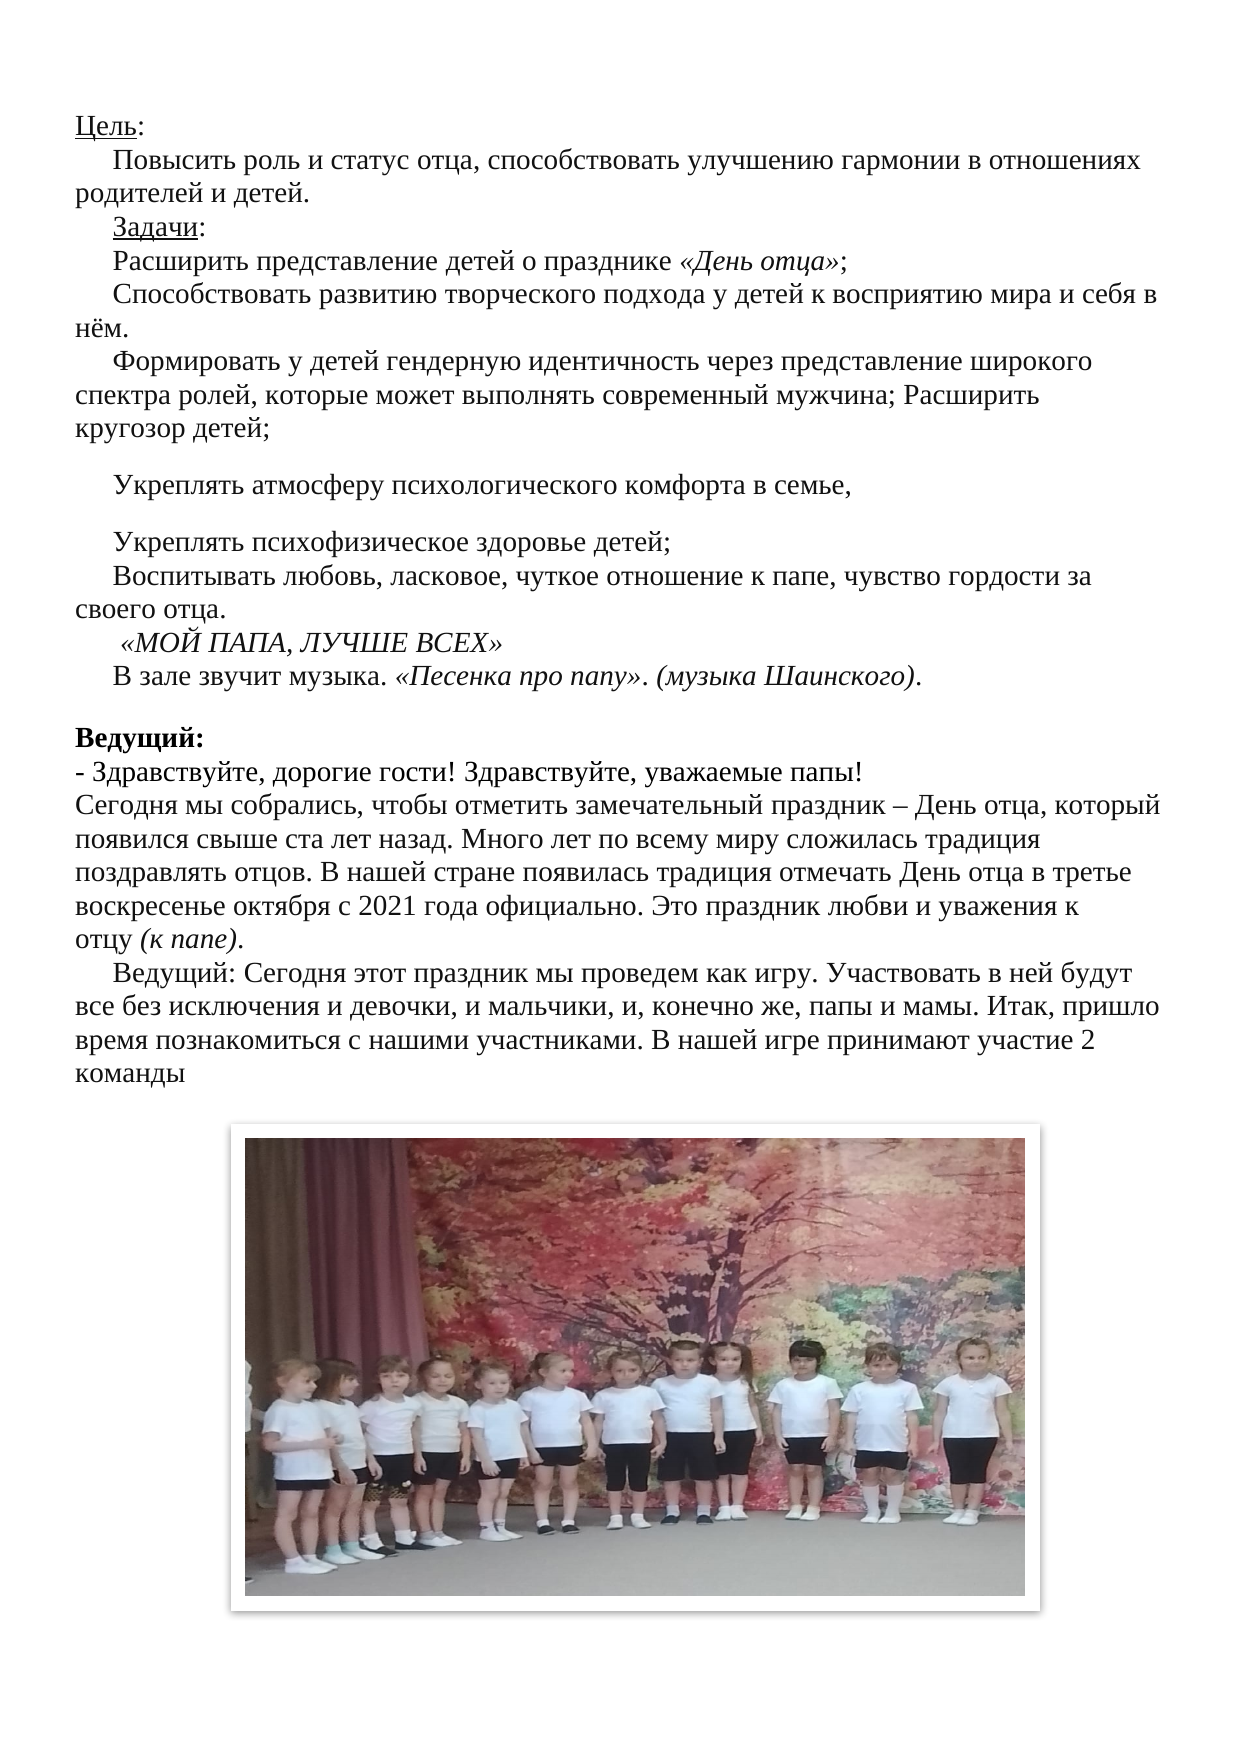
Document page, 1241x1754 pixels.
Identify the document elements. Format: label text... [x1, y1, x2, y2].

text Ведущий: Сегодня этот праздник мы проведем как игру. Участвовать в ней будут все без исключения и девочки, и мальчики, и, конечно же, папы и мамы. Итак, пришло время познакомиться с нашими участниками. В нашей игре принимают участие 2 команды [75, 955, 1165, 1089]
text Воспитывать любовь, ласковое, чуткое отношение к папе, чувство гордости за своего отца. [75, 558, 1165, 625]
picture [245, 1138, 1025, 1596]
text Ведущий: [75, 720, 1165, 754]
text - Здравствуйте, дорогие гости! Здравствуйте, уважаемые папы! [75, 754, 1165, 787]
text Задачи: [75, 209, 1165, 243]
text Укреплять психофизическое здоровье детей; [75, 524, 1165, 558]
text «МОЙ ПАПА, ЛУЧШЕ ВСЕХ» [75, 625, 1165, 658]
text Цель: [75, 108, 1165, 142]
text Укреплять атмосферу психологического комфорта в семье, [75, 467, 1165, 501]
text В зале звучит музыка. «Песенка про папу». (музыка Шаинского). [75, 658, 1165, 692]
text Сегодня мы собрались, чтобы отметить замечательный праздник – День отца, который появился свыше ста лет назад. Много лет по всему миру сложилась традиция поздравлять отцов. В нашей стране появилась традиция отмечать День отца в третье воскресенье октября с 2021 года официально. Это праздник любви и уважения к отцу (к папе). [75, 787, 1165, 955]
text Формировать у детей гендерную идентичность через представление широкого спектра ролей, которые может выполнять современный мужчина; Расширить кругозор детей; [75, 343, 1165, 444]
text Повысить роль и статус отца, способствовать улучшению гармонии в отношениях родителей и детей. [75, 142, 1165, 209]
text Расширить представление детей о празднике «День отца»; [75, 243, 1165, 276]
text Способствовать развитию творческого подхода у детей к восприятию мира и себя в нём. [75, 276, 1165, 343]
